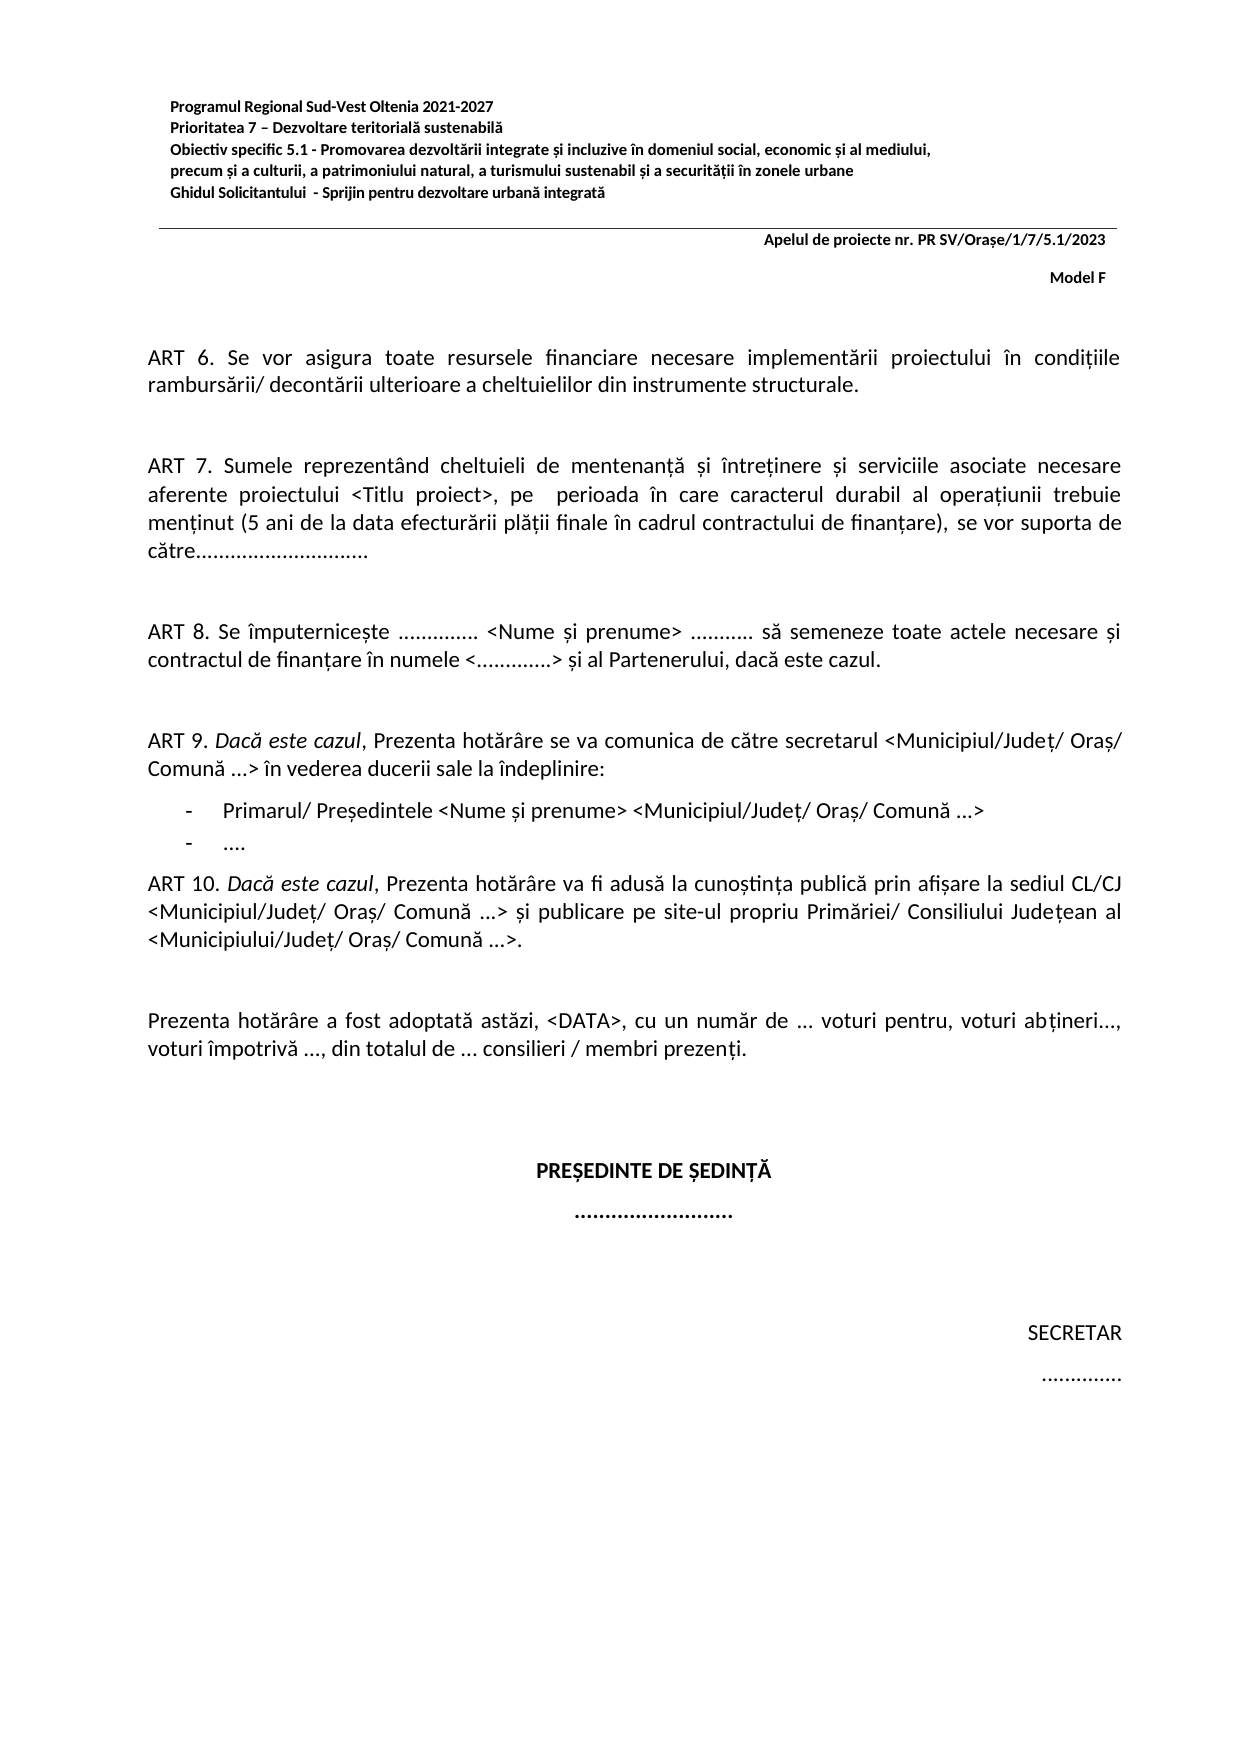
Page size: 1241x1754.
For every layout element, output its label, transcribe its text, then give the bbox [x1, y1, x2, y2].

text SECRETAR [185, 1318, 1122, 1346]
text ART 10. Dacă este cazul, Prezenta hotărâre va fi adusă la cunoştinţa publică prin afişare la sediul CL/CJ <Municipiul/Judeţ/ Oraş/ Comună ...> şi publicare pe site-ul propriu Primăriei/ Consiliului Judeţean al <Municipiului/Judeţ/ Oraş/ Comună ...>. [148, 869, 1122, 953]
text PREŞEDINTE DE ŞEDINŢĂ [185, 1156, 1122, 1184]
text Prezenta hotărâre a fost adoptată astăzi, <DATA>, cu un număr de ... voturi pentru, voturi abţineri..., voturi împotrivă ..., din totalul de ... consilieri / membri prezenţi. [148, 1006, 1122, 1062]
text ART 6. Se vor asigura toate resursele financiare necesare implementării proiectului în condițiile rambursării/ decontării ulterioare a cheltuielilor din instrumente structurale. [148, 343, 1122, 399]
list Primarul/ Președintele <Nume și prenume> <Municipiul/Judeţ/ Oraş/ Comună ...> [185, 794, 1122, 826]
text ART 7. Sumele reprezentând cheltuieli de mentenanță și întreținere și serviciile asociate necesare aferente proiectului <Titlu proiect>, pe perioada în care caracterul durabil al operațiunii trebuie menținut (5 ani de la data efecturării plății finale în cadrul contractului de finanțare), se vor suporta de către.............................. [148, 452, 1122, 564]
list .... [185, 826, 1122, 857]
text .............. [185, 1359, 1122, 1387]
text ART 8. Se împuternicește .............. <Nume și prenume> ........... să semeneze toate actele necesare şi contractul de finanţare în numele <.............> şi al Partenerului, dacă este cazul. [148, 617, 1122, 673]
text .......................... [185, 1197, 1122, 1224]
text ART 9. Dacă este cazul, Prezenta hotărâre se va comunica de către secretarul <Municipiul/Judeţ/ Oraş/ Comună ...> în vederea ducerii sale la îndeplinire: [148, 726, 1122, 782]
